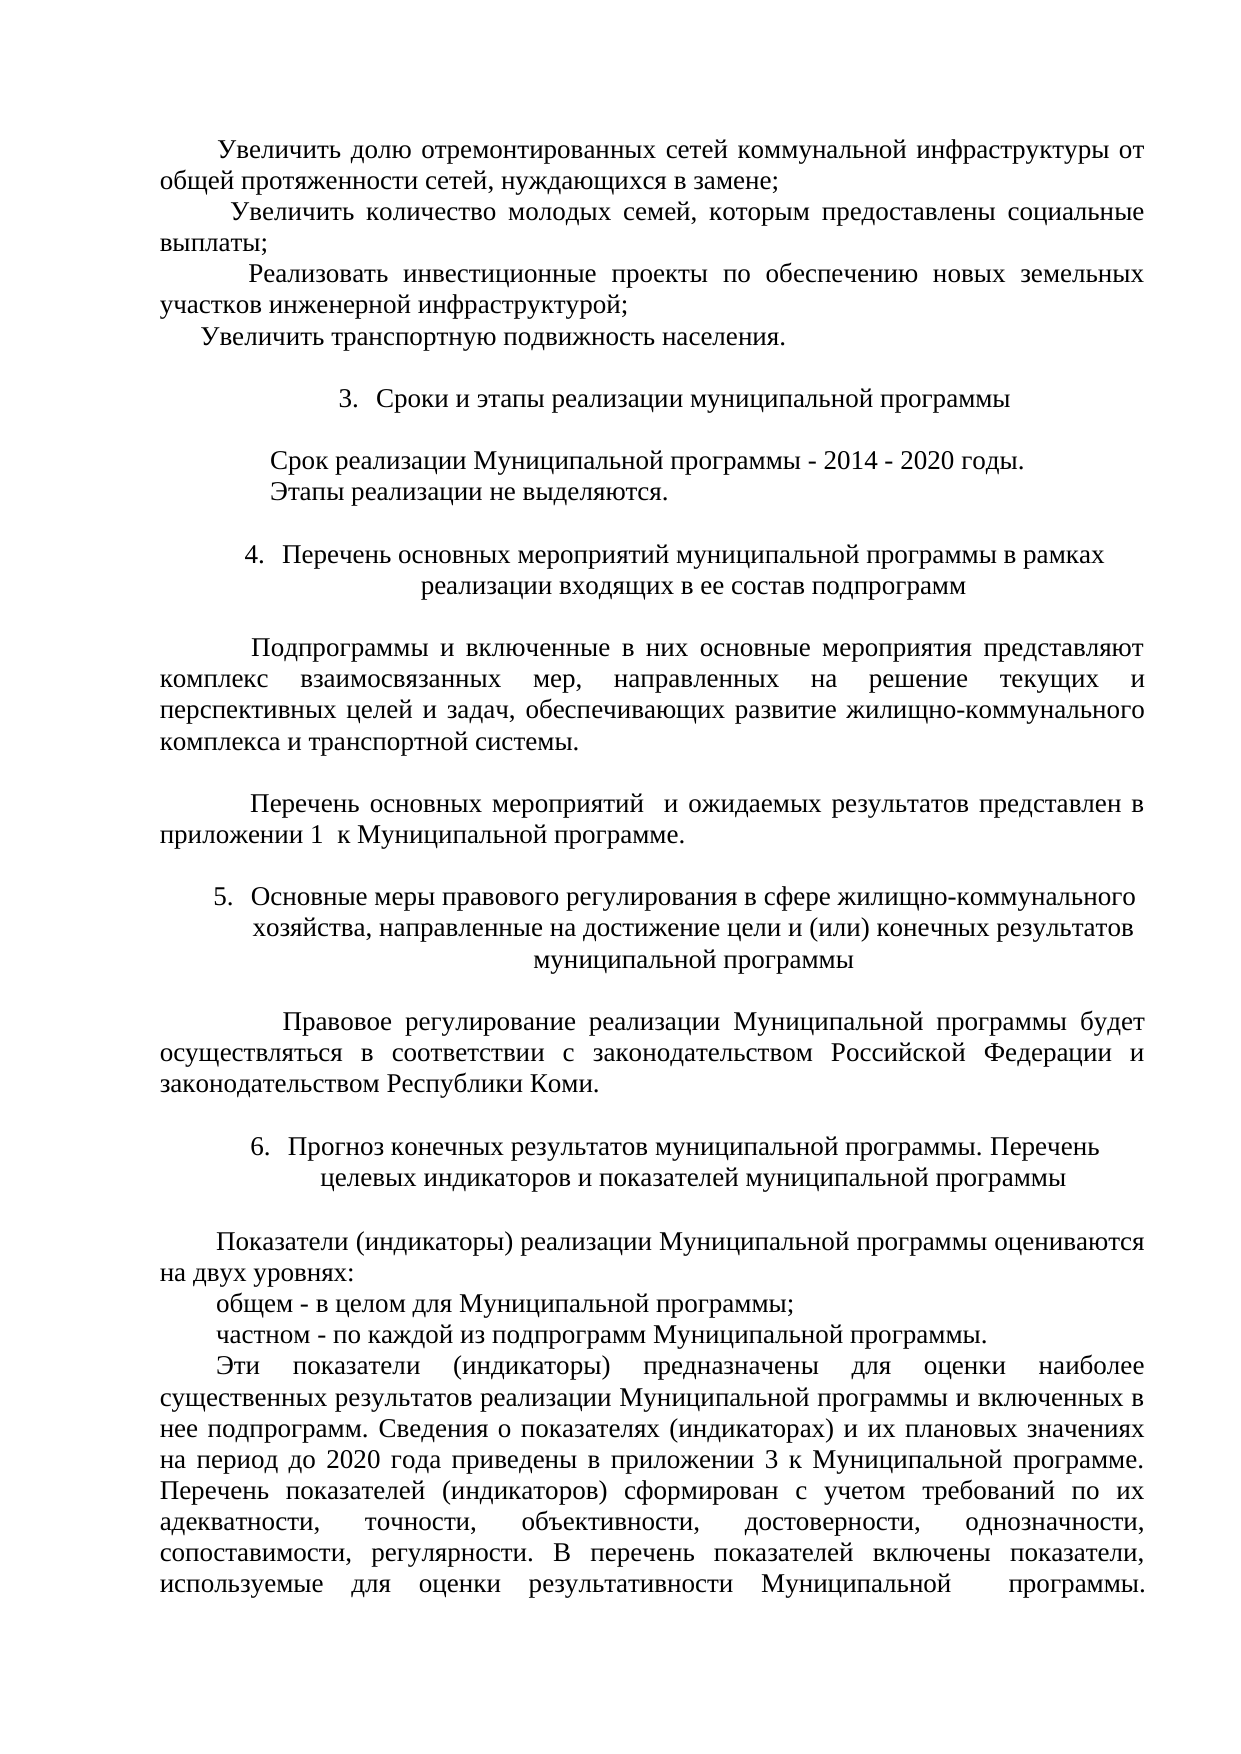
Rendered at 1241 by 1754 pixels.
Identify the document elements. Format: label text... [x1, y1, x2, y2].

text Реализовать инвестиционные проекты по обеспечению новых земельных участков инженерной инфраструктурой; [159, 257, 1146, 320]
text Увеличить долю отремонтированных сетей коммунальной инфраструктуры от общей протяженности сетей, нуждающихся в замене; [159, 133, 1146, 195]
text Правовое регулирование реализации Муниципальной программы будет осуществляться в соответствии с законодательством Российской Федерации и законодательством Республики Коми. [159, 1005, 1146, 1098]
text Этапы реализации не выделяются. [159, 476, 1146, 507]
text Срок реализации Муниципальной программы - 2014 - 2020 годы. [159, 444, 1146, 476]
text Перечень основных мероприятий и ожидаемых результатов представлен в приложении 1 к Муниципальной программе. [159, 787, 1146, 849]
text Увеличить транспортную подвижность населения. [159, 320, 1146, 351]
list Перечень основных мероприятий муниципальной программы в рамках реализации входящих в ее состав подпрограмм [204, 538, 1146, 600]
text Показатели (индикаторы) реализации Муниципальной программы оцениваются на двух уровнях: [159, 1225, 1146, 1287]
text частном - по каждой из подпрограмм Муниципальной программы. [159, 1318, 1146, 1349]
list Сроки и этапы реализации муниципальной программы [204, 382, 1146, 413]
list Основные меры правового регулирования в сфере жилищно-коммунального хозяйства, направленные на достижение цели и (или) конечных результатов муниципальной программы [204, 880, 1146, 974]
text общем - в целом для Муниципальной программы; [159, 1287, 1146, 1318]
text Увеличить количество молодых семей, которым предоставлены социальные выплаты; [159, 195, 1146, 257]
text Подпрограммы и включенные в них основные мероприятия представляют комплекс взаимосвязанных мер, направленных на решение текущих и перспективных целей и задач, обеспечивающих развитие жилищно-коммунального комплекса и транспортной системы. [159, 631, 1146, 756]
list Прогноз конечных результатов муниципальной программы. Перечень целевых индикаторов и показателей муниципальной программы [204, 1129, 1146, 1192]
